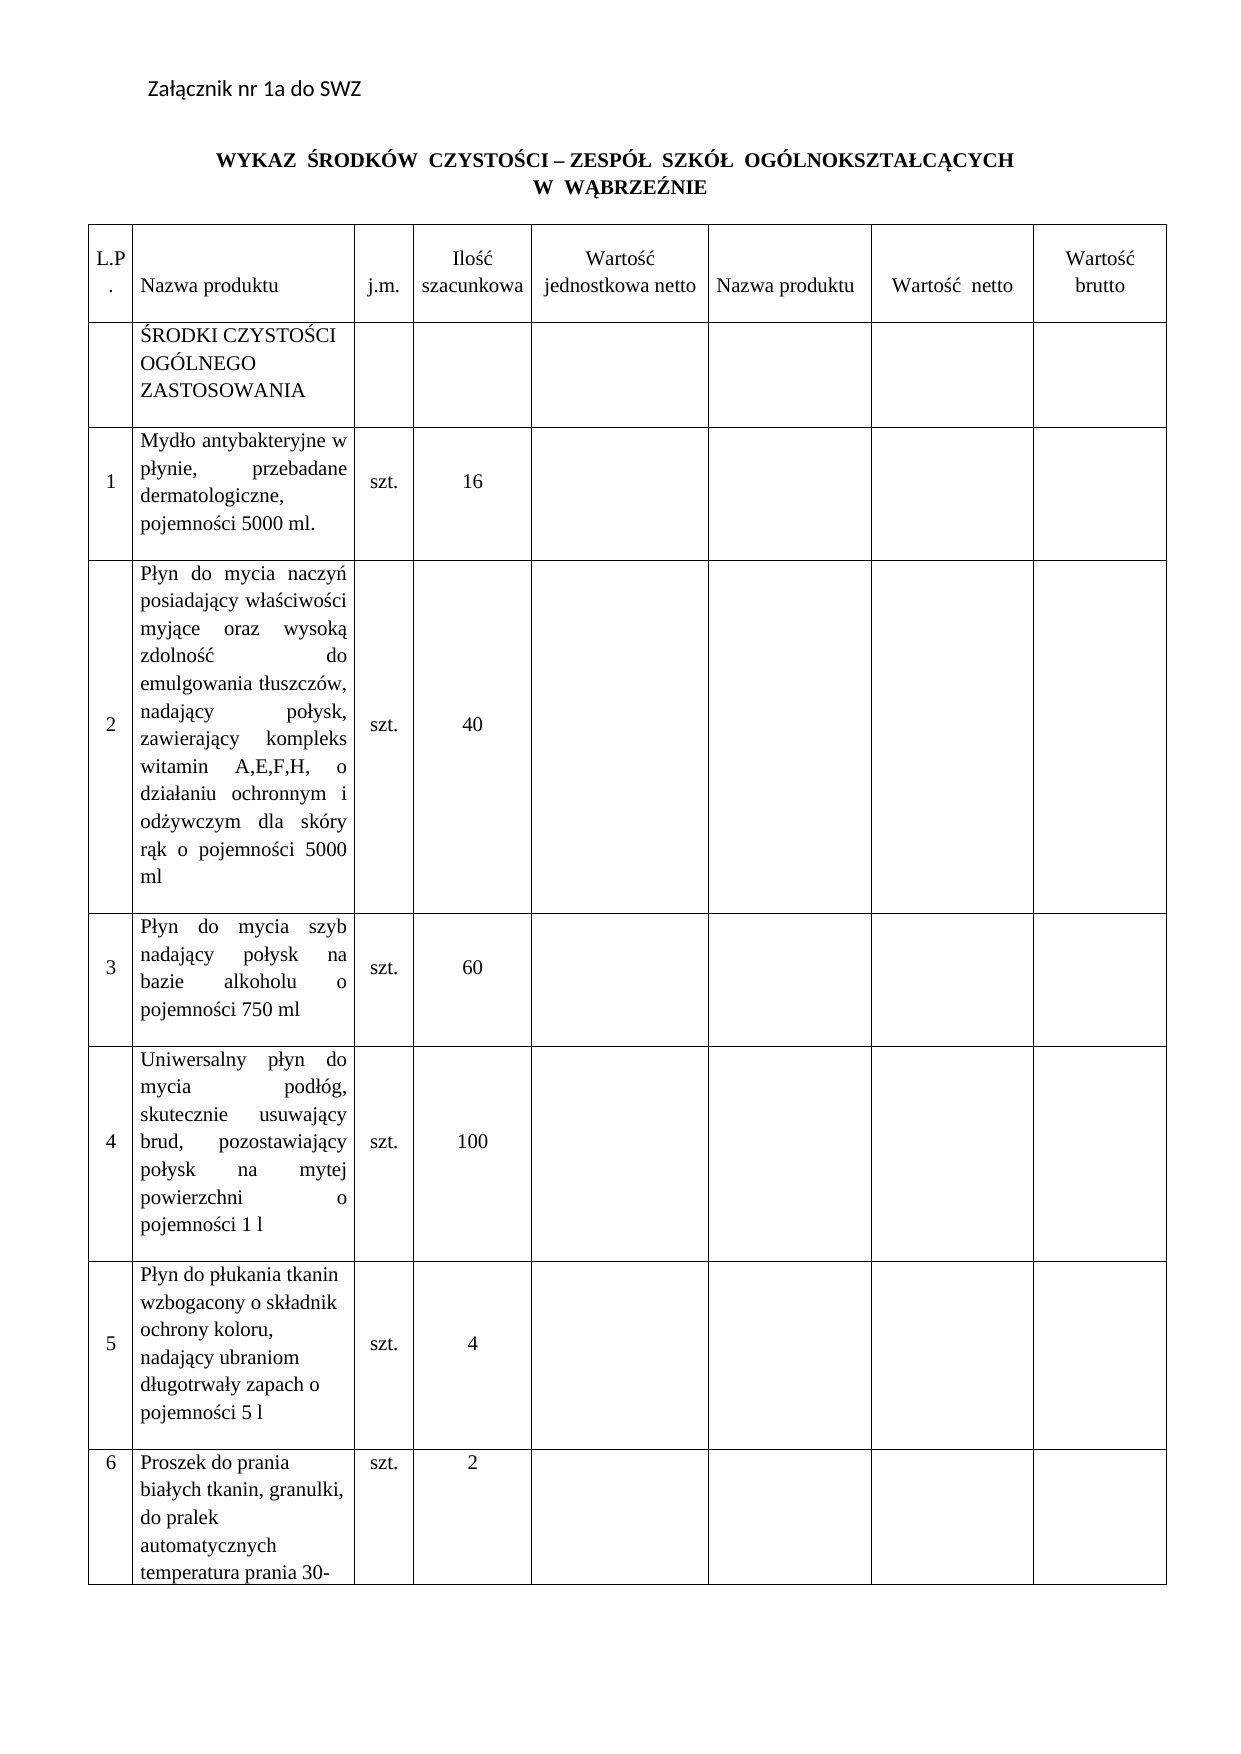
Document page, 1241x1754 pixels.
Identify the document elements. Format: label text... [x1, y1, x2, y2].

table_cell 5 [89, 1262, 132, 1449]
table_header L.P. [89, 225, 132, 322]
table_cell Płyn do mycia szyb nadający połysk na bazie alkoholu o pojemności 750 ml [133, 914, 354, 1046]
table_cell [1034, 323, 1166, 427]
table_cell [1034, 1450, 1166, 1584]
table_cell [355, 323, 413, 427]
table_cell [1034, 428, 1166, 559]
table_cell ŚRODKI CZYSTOŚCI OGÓLNEGO ZASTOSOWANIA [133, 323, 354, 427]
table_cell [709, 428, 871, 559]
table_cell [709, 1262, 871, 1449]
table_cell [872, 1450, 1033, 1584]
table_cell 100 [414, 1047, 531, 1261]
table_cell [709, 1047, 871, 1261]
table_cell [872, 914, 1033, 1046]
table_cell [872, 1262, 1033, 1449]
table_header Wartość brutto [1034, 225, 1166, 322]
table_cell [1034, 561, 1166, 913]
table_header Wartość netto [872, 225, 1033, 322]
table_cell [532, 323, 708, 427]
table_cell 4 [414, 1262, 531, 1449]
table_cell [709, 1450, 871, 1584]
table_cell szt. [355, 1262, 413, 1449]
table_cell [872, 323, 1033, 427]
table_cell [89, 323, 132, 427]
table_cell [532, 1262, 708, 1449]
table_header Nazwa produktu [709, 225, 871, 322]
table_cell 2 [89, 561, 132, 913]
table_cell [532, 1450, 708, 1584]
table_cell 40 [414, 561, 531, 913]
table_cell 4 [89, 1047, 132, 1261]
table_cell [709, 914, 871, 1046]
table_cell 16 [414, 428, 531, 559]
table_header Ilość szacunkowa [414, 225, 531, 322]
table_cell szt. [355, 1450, 413, 1584]
table_cell [709, 323, 871, 427]
text WYKAZ ŚRODKÓW CZYSTOŚCI – ZESPÓŁ SZKÓŁ OGÓLNOKSZTAŁCĄCYCH W WĄBRZEŹNIE [148, 148, 1093, 199]
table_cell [133, 1450, 354, 1584]
table_cell [1034, 1262, 1166, 1449]
table_cell [532, 1047, 708, 1261]
table_cell szt. [355, 561, 413, 913]
table_cell [414, 323, 531, 427]
table_cell Mydło antybakteryjne w płynie, przebadane dermatologiczne, pojemności 5000 ml. [133, 428, 354, 559]
table_cell 1 [89, 428, 132, 559]
table_cell [532, 914, 708, 1046]
table_cell Uniwersalny płyn do mycia podłóg, skutecznie usuwający brud, pozostawiający połysk na mytej powierzchni o pojemności 1 l [133, 1047, 354, 1261]
table_cell [709, 561, 871, 913]
table_cell szt. [355, 428, 413, 559]
table_header j.m. [355, 225, 413, 322]
table_cell szt. [355, 1047, 413, 1261]
table_cell 60 [414, 914, 531, 1046]
table_header Nazwa produktu [133, 225, 354, 322]
table_cell [872, 1047, 1033, 1261]
table_cell [872, 561, 1033, 913]
table_cell [532, 428, 708, 559]
table_cell Płyn do płukania tkanin wzbogacony o składnik ochrony koloru, nadający ubraniom długotrwały zapach o pojemności [133, 1262, 354, 1449]
table_cell 3 [89, 914, 132, 1046]
table_cell 6 [89, 1450, 132, 1584]
table_cell Płyn do mycia naczyń posiadający właściwości myjące oraz wysoką zdolność do emulgowania tłuszczów, nadający połysk, zawierający kompleks witamin A,E,F,H, o działaniu ochronnym i odżywczym dla skóry rąk o pojemności 5000 ml [133, 561, 354, 913]
table_cell [1034, 914, 1166, 1046]
table_cell [872, 428, 1033, 559]
table_cell szt. [355, 914, 413, 1046]
table_cell [532, 561, 708, 913]
table_cell [1034, 1047, 1166, 1261]
table_header Wartość jednostkowa netto [532, 225, 708, 322]
table_cell 2 [414, 1450, 531, 1584]
